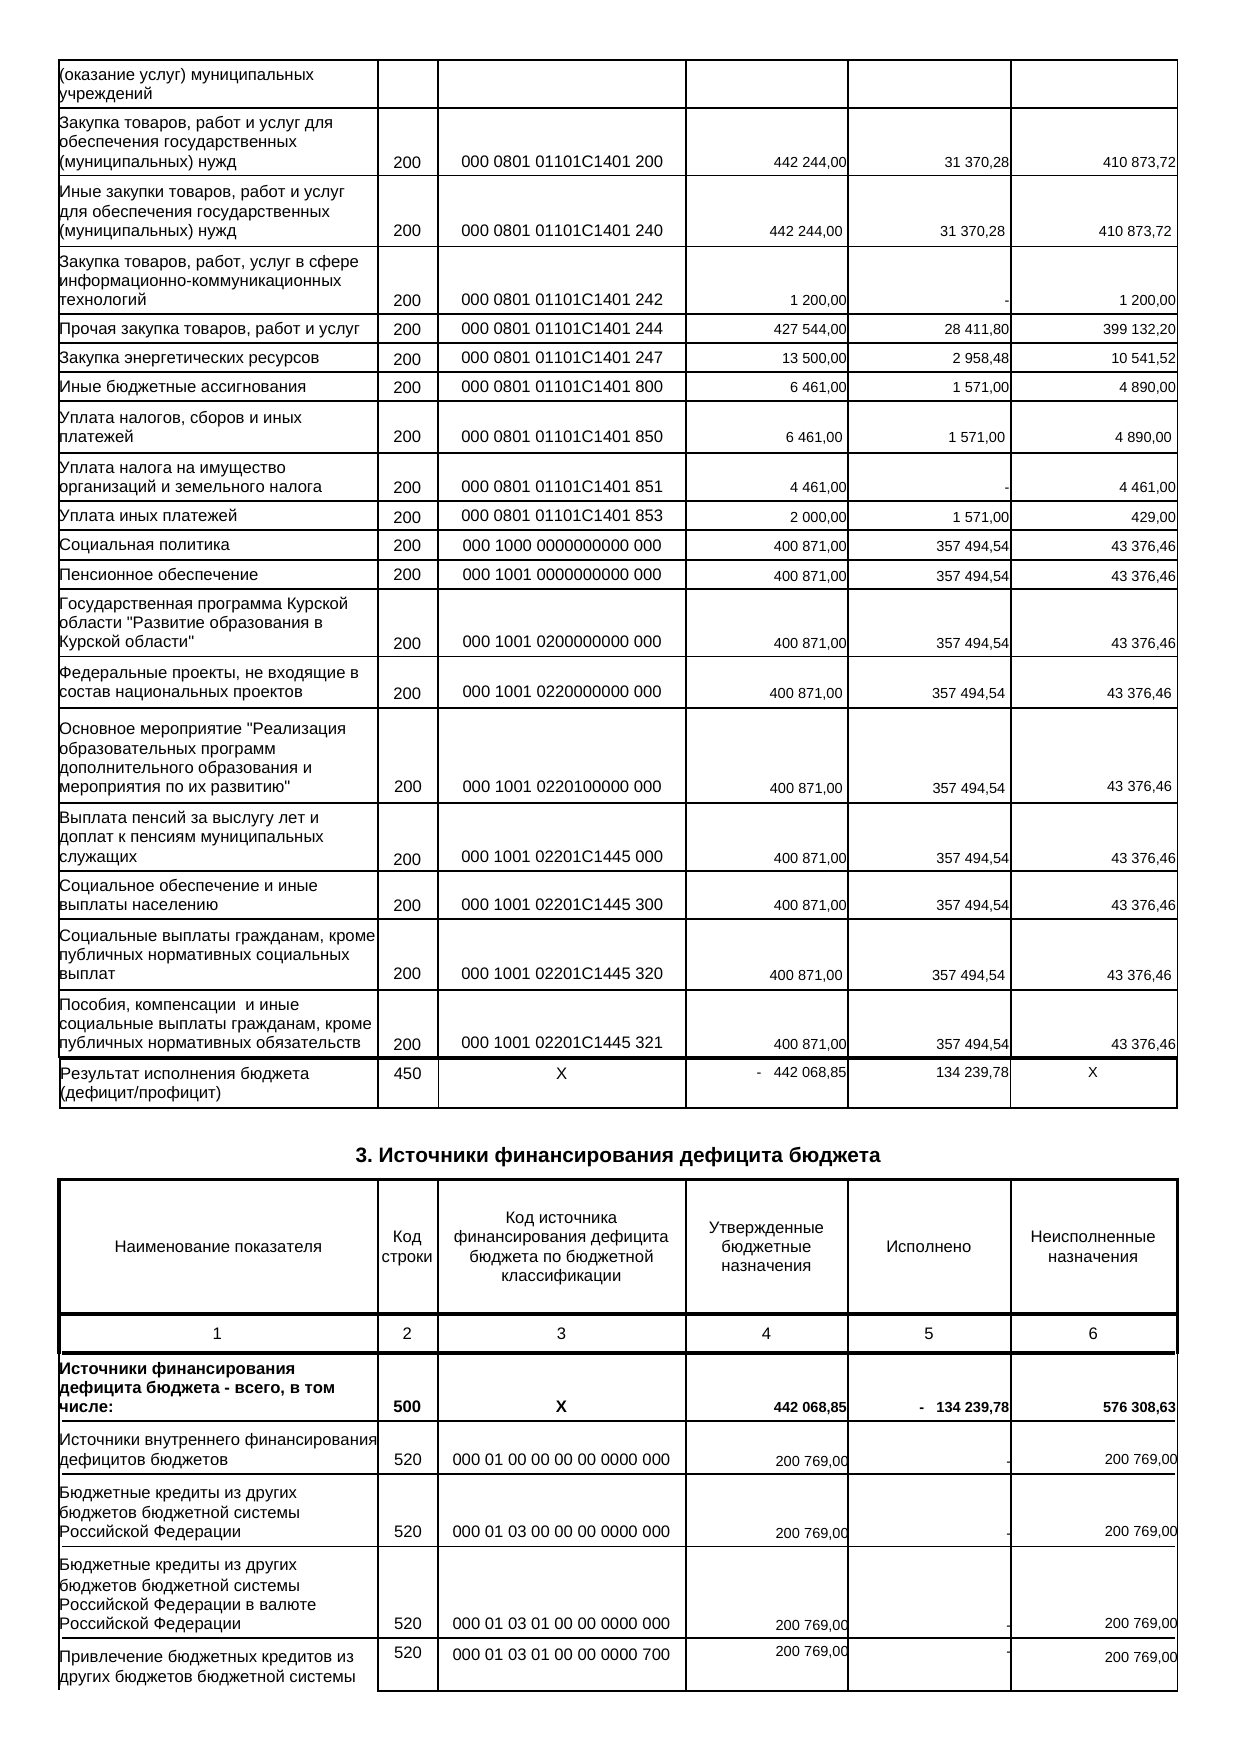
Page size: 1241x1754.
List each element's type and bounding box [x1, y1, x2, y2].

table_header [849, 561, 1010, 588]
table_header [439, 920, 685, 989]
table_header [60, 373, 377, 400]
table_header [60, 247, 377, 313]
table_header [439, 176, 685, 246]
table_header [60, 872, 377, 918]
table_header [849, 315, 1010, 342]
table_header [379, 61, 437, 107]
table_header [60, 590, 377, 656]
table_header [849, 991, 1010, 1056]
table_header [379, 247, 437, 313]
table_header [849, 373, 1010, 400]
table_header [687, 176, 847, 246]
table_header [59, 1316, 1178, 1695]
table_header [439, 872, 685, 918]
table_header [849, 657, 1010, 707]
table_header [439, 561, 685, 588]
table_header [379, 502, 437, 529]
table_header [439, 247, 685, 313]
table_header [439, 315, 685, 342]
table_header [379, 991, 437, 1056]
table_header [379, 315, 437, 342]
table_header [1012, 709, 1177, 802]
table_header [1012, 176, 1177, 246]
table_header [60, 561, 377, 588]
table_header [849, 454, 1010, 500]
table_header [687, 709, 847, 802]
table_header [687, 657, 847, 707]
table_header [60, 353, 67, 362]
table_header [1012, 454, 1177, 500]
table_header [1012, 872, 1177, 918]
table_header [379, 561, 437, 588]
table_header [687, 920, 847, 989]
table_header [439, 590, 685, 656]
table_header [1012, 373, 1177, 400]
table_header [687, 531, 847, 559]
table_header [60, 502, 377, 529]
table_header [439, 373, 685, 400]
table_header [439, 1060, 685, 1107]
table_header [687, 247, 847, 313]
table_header [687, 872, 847, 918]
table_header [687, 315, 847, 342]
table_header [1012, 502, 1177, 529]
table_header [687, 402, 847, 452]
table_header [849, 109, 1010, 175]
table_header [849, 402, 1010, 452]
table_header [687, 590, 847, 656]
table_header [379, 920, 437, 989]
table_header [60, 344, 377, 371]
table_header [849, 1060, 1010, 1107]
table_header [687, 344, 847, 371]
table_header [439, 402, 685, 452]
table_header [379, 344, 437, 371]
table_header [60, 454, 377, 500]
table_header [1012, 920, 1177, 989]
table_header [60, 109, 377, 175]
table_header [439, 657, 685, 707]
table_header [687, 1060, 847, 1107]
table_header [60, 61, 377, 107]
table_header [1012, 531, 1177, 559]
table_header [60, 920, 377, 989]
table_header [379, 872, 437, 918]
table_header [687, 1181, 847, 1312]
table_header [849, 61, 1010, 107]
table_header [439, 1181, 685, 1312]
table_header [61, 1060, 377, 1107]
table_header [439, 61, 685, 107]
table_header [849, 804, 1010, 870]
table_header [1012, 804, 1177, 870]
table_header [379, 373, 437, 400]
table_header [1012, 561, 1177, 588]
table_header [379, 176, 437, 246]
table_header [439, 531, 685, 559]
table_header [1012, 402, 1177, 452]
table_header [61, 1181, 377, 1312]
table_header [379, 1060, 438, 1107]
table_header [687, 561, 847, 588]
table_header [60, 804, 377, 870]
table_header [1012, 590, 1177, 656]
table_header [439, 991, 685, 1056]
table_header [60, 991, 377, 1056]
table_header [849, 872, 1010, 918]
table_header [60, 402, 377, 452]
table_header [849, 344, 1010, 371]
table_header [379, 454, 437, 500]
table_header [439, 804, 685, 870]
table_header [687, 61, 847, 107]
table_header [439, 502, 685, 529]
table_header [379, 109, 437, 175]
table_header [1012, 109, 1177, 175]
table_header [849, 1181, 1010, 1312]
table_header [849, 502, 1010, 529]
table_header [60, 657, 377, 707]
table_header [849, 920, 1010, 989]
table_header [687, 454, 847, 500]
table_header [60, 531, 377, 559]
table_header [379, 657, 437, 707]
table_header [687, 373, 847, 400]
table_header [1011, 1060, 1176, 1107]
table_header [59, 1133, 1178, 1178]
table_header [379, 804, 437, 870]
table_header [1012, 657, 1177, 707]
table_header [687, 109, 847, 175]
table_header [1012, 1181, 1176, 1312]
table_header [1012, 61, 1177, 107]
table_header [379, 590, 437, 656]
table_header [687, 991, 847, 1056]
table_header [379, 1181, 437, 1312]
table_header [439, 109, 685, 175]
table_header [849, 709, 1010, 802]
table_header [439, 344, 685, 371]
table_header [1012, 344, 1177, 371]
table_header [849, 590, 1010, 656]
table_header [439, 709, 685, 802]
table_header [379, 402, 437, 452]
table_header [687, 502, 847, 529]
table_header [439, 454, 685, 500]
table_header [60, 315, 377, 342]
table_header [1012, 991, 1177, 1056]
table_header [60, 709, 377, 802]
table_header [849, 531, 1010, 559]
table_header [60, 176, 377, 246]
table_header [1012, 247, 1177, 313]
table_header [849, 176, 1010, 246]
table_header [1012, 315, 1177, 342]
table_header [687, 804, 847, 870]
table_header [379, 709, 437, 802]
table_header [849, 247, 1010, 313]
table_header [379, 531, 437, 559]
